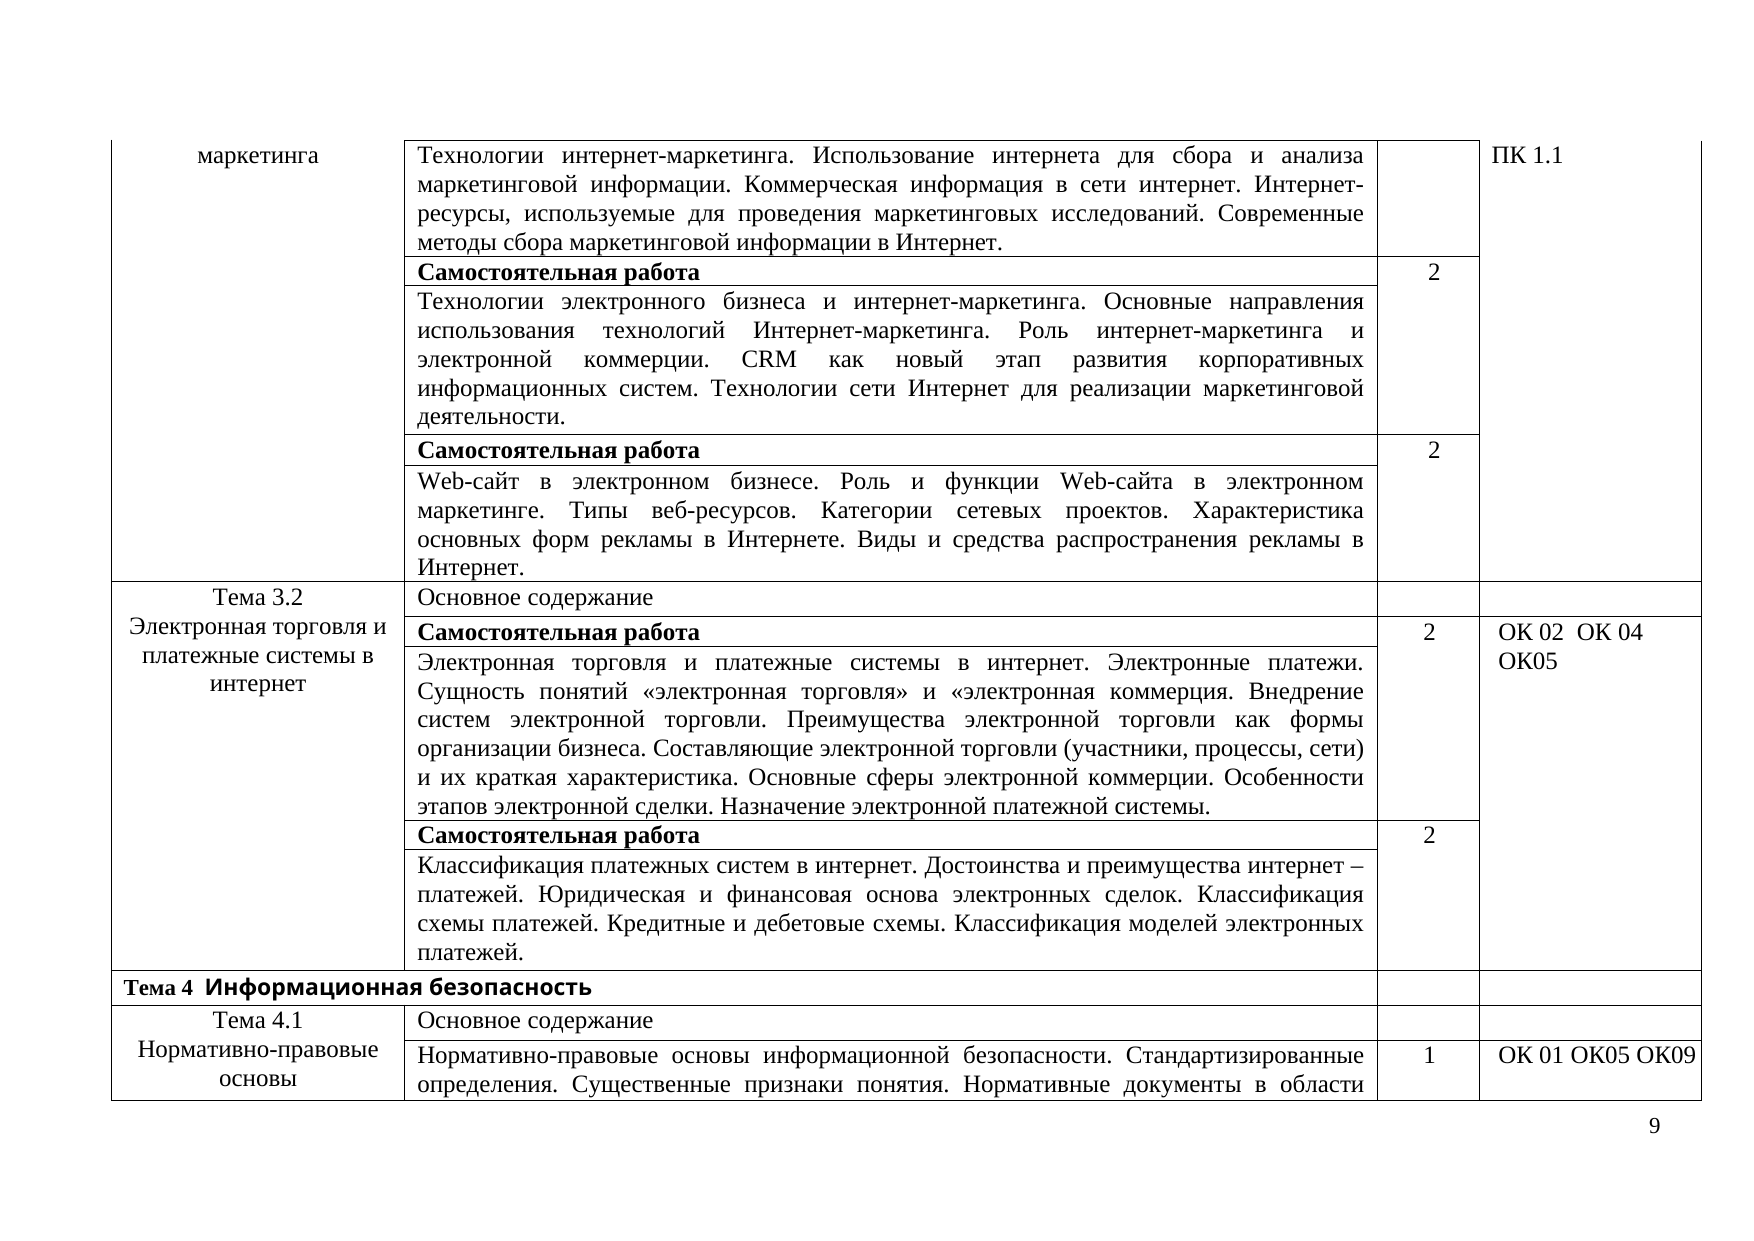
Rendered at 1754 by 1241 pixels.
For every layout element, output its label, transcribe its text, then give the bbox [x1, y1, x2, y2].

table_cell [1480, 1006, 1701, 1039]
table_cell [405, 1041, 1377, 1099]
table_cell 2 [1378, 257, 1479, 434]
table_cell [1480, 582, 1701, 616]
table_cell Основное содержание [405, 582, 1377, 616]
table_cell Самостоятельная работа [405, 821, 1377, 849]
table_cell [1378, 582, 1479, 616]
table_cell Тема 3.2 Электронная торговля и платежные системы в интернет [112, 582, 404, 969]
table_cell Основное содержание [405, 1006, 1377, 1039]
table_cell 2 [1378, 821, 1479, 969]
table_cell [1480, 971, 1701, 1004]
table_cell 2 [1378, 435, 1479, 581]
table_cell 1 [1378, 1041, 1479, 1099]
table_cell Классификация платежных систем в интернет. Достоинства и преимущества интернет – платежей. Юридическая и финансовая основа электронных сделок. Классификация схемы платежей. Кредитные и дебетовые схемы. Классификация моделей электронных платежей. [405, 850, 1377, 969]
table_cell Тема 4 Информационная безопасность [112, 971, 1377, 1004]
table_cell Web-сайт в электронном бизнесе. Роль и функции Web-сайта в электронном маркетинге. Типы веб-ресурсов. Категории сетевых проектов. Характеристика основных форм рекламы в Интернете. Виды и средства распространения рекламы в Интернет. [405, 466, 1377, 581]
table_cell 2 [1378, 617, 1479, 819]
table_cell Технологии интернет-маркетинга. Использование интернета для сбора и анализа маркетинговой информации. Коммерческая информация в сети интернет. Интернет-ресурсы, используемые для проведения маркетинговых исследований. Современные методы сбора маркетинговой информации в Интернет. [405, 141, 1377, 256]
table_cell [1378, 1006, 1479, 1039]
table_cell Самостоятельная работа [405, 435, 1377, 465]
table_cell 2 [1378, 141, 1479, 256]
table_cell ОК 01 ОК05 ОК09 [1480, 1041, 1701, 1099]
table_cell [1378, 971, 1479, 1004]
table_cell Тема 4.1 Нормативно-правовые основы информационной безопасности [112, 1006, 404, 1099]
table_cell Электронная торговля и платежные системы в интернет. Электронные платежи. Сущность понятий «электронная торговля» и «электронная коммерция. Внедрение систем электронной торговли. Преимущества электронной торговли как формы организации бизнеса. Составляющие электронной торговли (участники, процессы, сети) и их краткая характеристика. Основные сферы электронной коммерции. Особенности этапов электронной сделки. Назначение электронной платежной системы. [405, 647, 1377, 819]
table_cell Технологии электронного бизнеса и интернет-маркетинга. Основные направления использования технологий Интернет-маркетинга. Роль интернет-маркетинга и электронной коммерции. CRM как новый этап развития корпоративных информационных систем. Технологии сети Интернет для реализации маркетинговой деятельности. [405, 286, 1377, 434]
table_cell Самостоятельная работа [405, 257, 1377, 285]
table_cell ОК 02 ОК 04 ОК05 [1480, 617, 1701, 969]
table_cell Самостоятельная работа [405, 617, 1377, 646]
